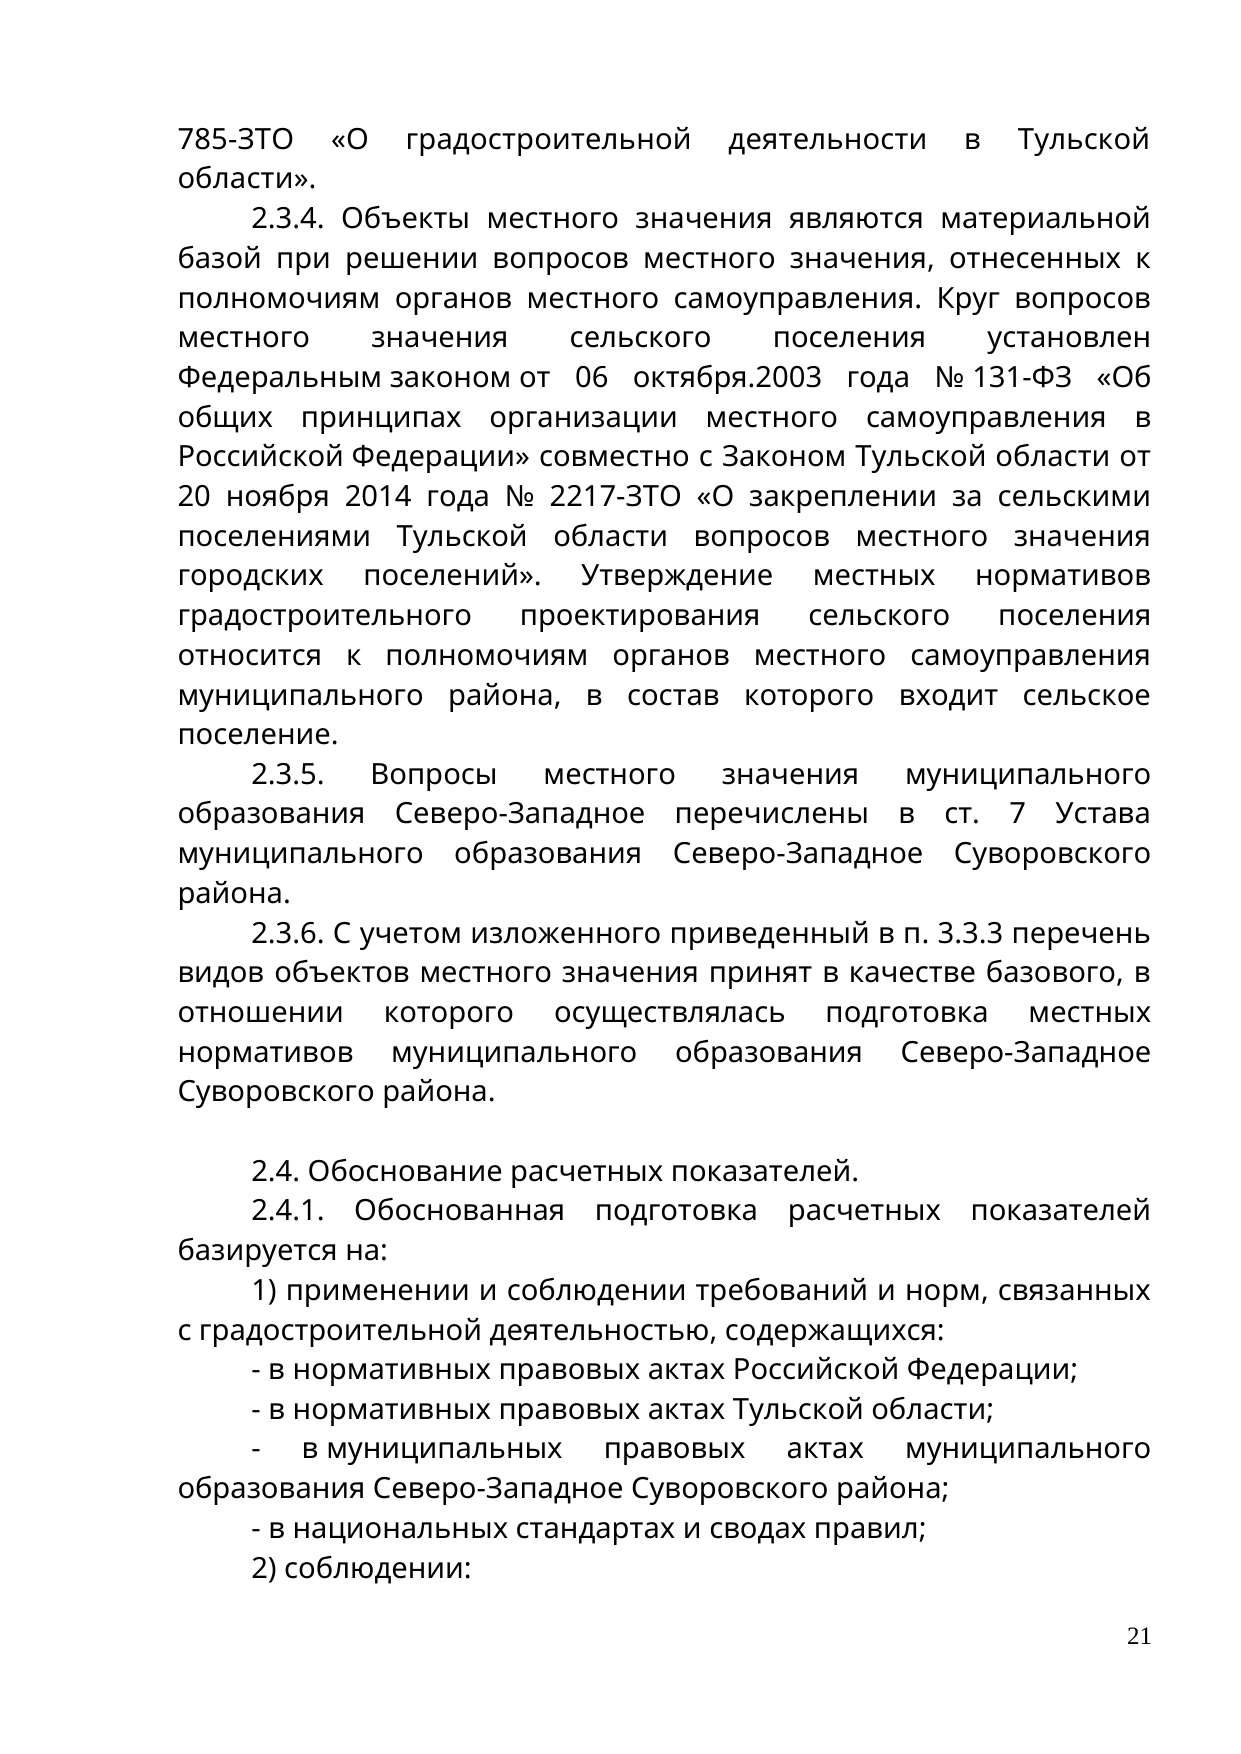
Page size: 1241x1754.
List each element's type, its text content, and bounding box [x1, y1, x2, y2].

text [177, 118, 1152, 197]
text 2) соблюдении: [177, 1547, 1152, 1587]
text 2.3.4. Объекты местного значения являются материальной базой при решении вопросов местного значения, отнесенных к полномочиям органов местного самоуправления. Круг вопросов местного значения сельского поселения установлен Федеральным законом от 06 октября.2003 года № 131-ФЗ «Об общих принципах организации местного самоуправления в Российской Федерации» совместно с Законом Тульской области от 20 ноября 2014 года № 2217-ЗТО «О закреплении за сельскими поселениями Тульской области вопросов местного значения городских поселений». Утверждение местных нормативов градостроительного проектирования сельского поселения относится к полномочиям органов местного самоуправления муниципального района, в состав которого входит сельское поселение. [177, 197, 1152, 753]
text 1) применении и соблюдении требований и норм, связанных с градостроительной деятельностью, содержащихся: [177, 1269, 1152, 1348]
text - в нормативных правовых актах Тульской области; [177, 1388, 1152, 1428]
text - в муниципальных правовых актах муниципального образования Северо-Западное Суворовского района; [177, 1428, 1152, 1507]
text 2.4. Обоснование расчетных показателей. [177, 1150, 1152, 1190]
text 2.3.5. Вопросы местного значения муниципального образования Северо-Западное перечислены в ст. 7 Устава муниципального образования Северо-Западное Суворовского района. [177, 753, 1152, 912]
text 2.3.6. С учетом изложенного приведенный в п. 3.3.3 перечень видов объектов местного значения принят в качестве базового, в отношении которого осуществлялась подготовка местных нормативов муниципального образования Северо-Западное Суворовского района. [177, 912, 1152, 1110]
text 2.4.1. Обоснованная подготовка расчетных показателей базируется на: [177, 1190, 1152, 1269]
text - в нормативных правовых актах Российской Федерации; [177, 1348, 1152, 1388]
text - в национальных стандартах и сводах правил; [177, 1507, 1152, 1547]
